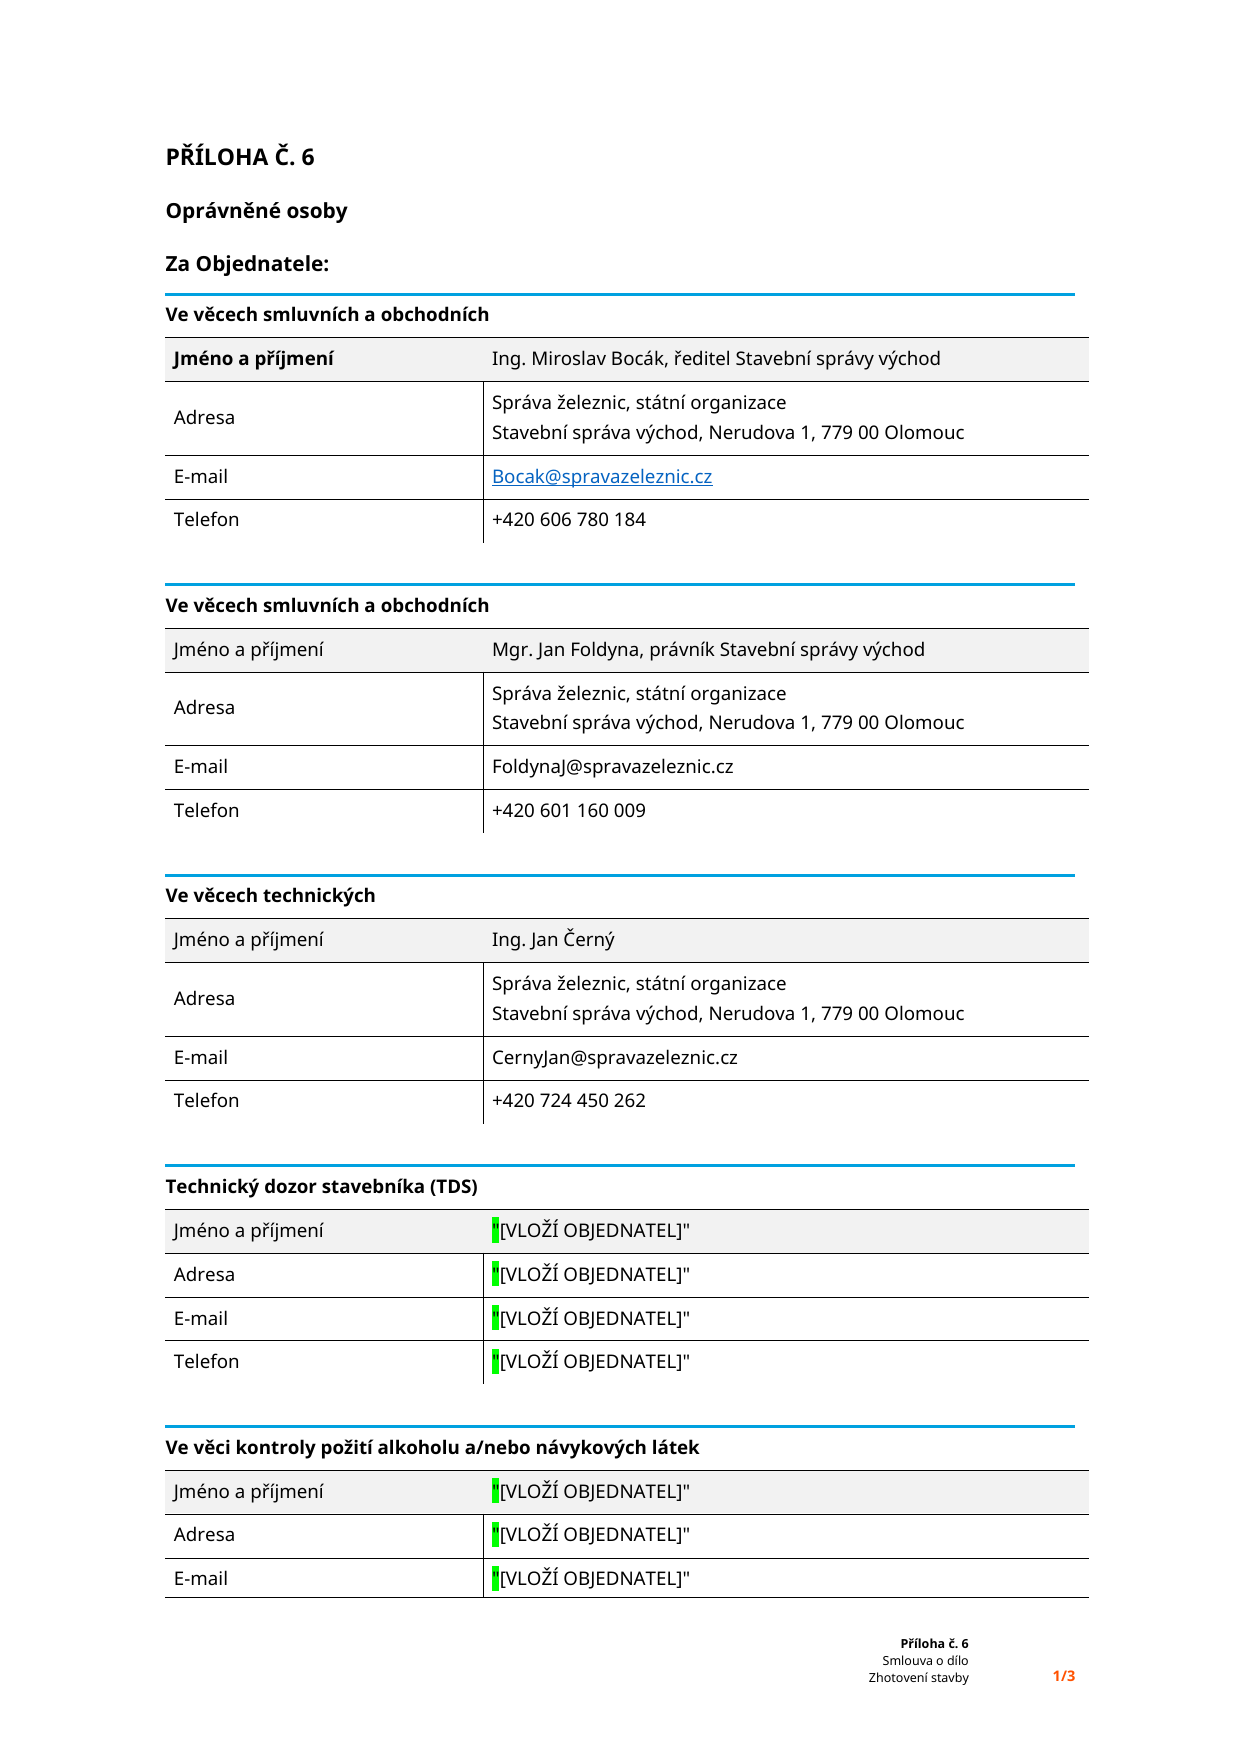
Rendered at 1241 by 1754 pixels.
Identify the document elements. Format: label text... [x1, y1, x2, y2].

table_cell Telefon [165, 1081, 483, 1123]
table_cell E-mail [165, 746, 483, 789]
table_cell Adresa [165, 963, 483, 1036]
table_header Mgr. Jan Foldyna, právník Stavební správy východ [484, 629, 1089, 672]
table_cell +420 601 160 009 [484, 790, 1089, 833]
table_cell CernyJan@spravazeleznic.cz [484, 1037, 1089, 1079]
table_cell [484, 1559, 1089, 1597]
table_cell Správa železnic, státní organizace Stavební správa východ, Nerudova 1, 779 00 Olomouc [484, 673, 1089, 745]
table_cell [484, 1341, 1089, 1384]
table_cell Adresa [165, 1254, 483, 1297]
table_cell +420 606 780 184 [484, 500, 1089, 542]
table_header Jméno a příjmení [165, 1210, 484, 1253]
table_cell FoldynaJ@spravazeleznic.cz [484, 746, 1089, 789]
table_cell Adresa [165, 382, 483, 455]
table_header Jméno a příjmení [165, 629, 484, 672]
text Ve věci kontroly požití alkoholu a/nebo návykových látek [165, 1428, 1075, 1460]
text Ve věcech smluvních a obchodních [165, 586, 1075, 618]
text Technický dozor stavebníka (TDS) [165, 1167, 1075, 1199]
table_cell +420 724 450 262 [484, 1081, 1089, 1123]
table_cell Správa železnic, státní organizace Stavební správa východ, Nerudova 1, 779 00 Olomouc [484, 963, 1089, 1036]
table_cell Telefon [165, 790, 483, 833]
table_cell Telefon [165, 500, 483, 542]
table_cell [484, 1515, 1089, 1557]
table_cell Adresa [165, 1515, 483, 1557]
text Příloha č. 6 [165, 141, 1075, 173]
table_header [484, 1471, 1089, 1513]
table_cell E-mail [165, 1037, 483, 1079]
table_header Ing. Miroslav Bocák, ředitel Stavební správy východ [484, 338, 1089, 381]
table_cell Bocak@spravazeleznic.cz [484, 456, 1089, 498]
table_cell Telefon [165, 1341, 483, 1384]
table_cell Správa železnic, státní organizace Stavební správa východ, Nerudova 1, 779 00 Olomouc [484, 382, 1089, 455]
table_cell E-mail [165, 1559, 483, 1597]
text Ve věcech technických [165, 877, 1075, 908]
text Ve věcech smluvních a obchodních [165, 296, 1075, 327]
table_cell E-mail [165, 1298, 483, 1340]
table_header [484, 1210, 1089, 1253]
table_cell [484, 1254, 1089, 1297]
table_header Jméno a příjmení [165, 338, 484, 381]
table_cell [484, 1298, 1089, 1340]
table_cell Adresa [165, 673, 483, 745]
table_cell E-mail [165, 456, 483, 498]
table_header Ing. Jan Černý [484, 919, 1089, 962]
table_header Jméno a příjmení [165, 1471, 484, 1513]
text Oprávněné osoby [165, 197, 1075, 225]
table_header Jméno a příjmení [165, 919, 484, 962]
text Za Objednatele: [165, 249, 1075, 277]
